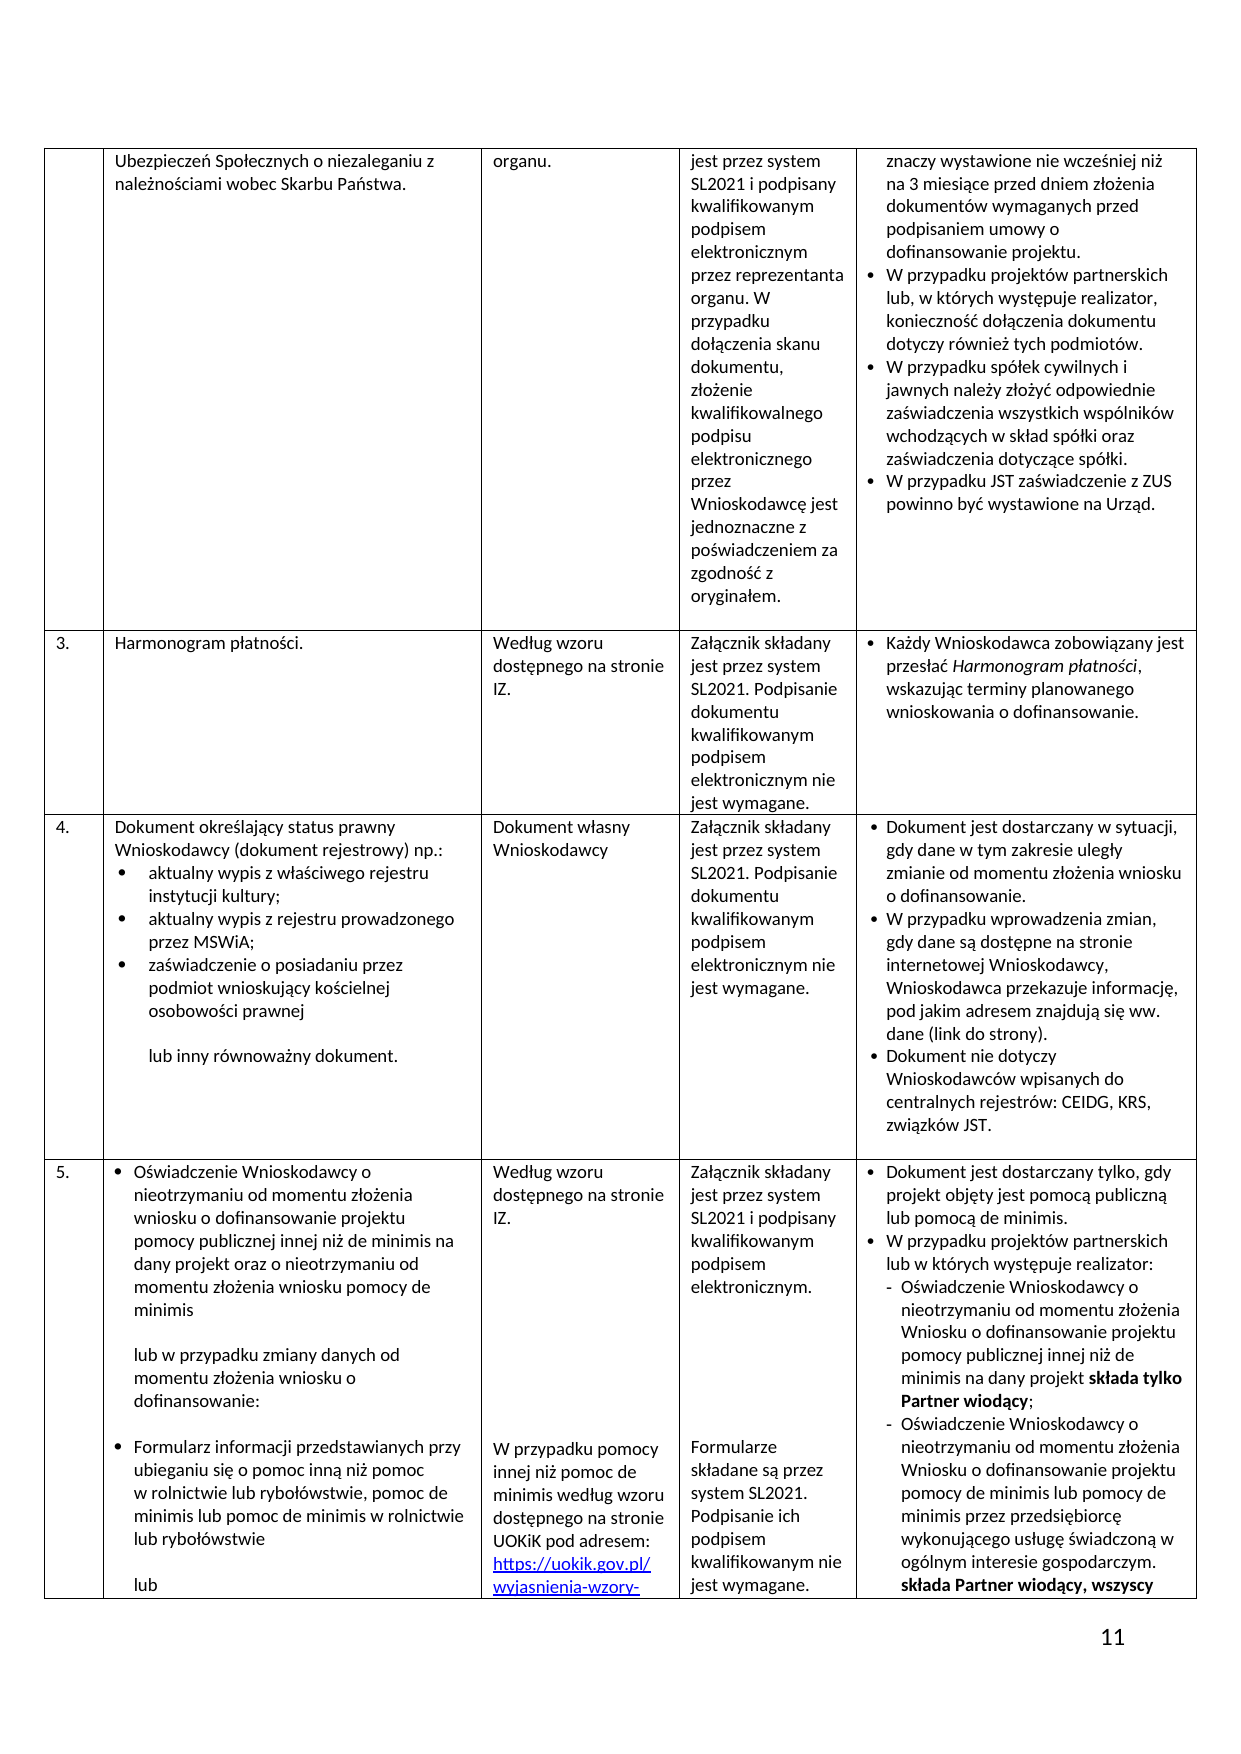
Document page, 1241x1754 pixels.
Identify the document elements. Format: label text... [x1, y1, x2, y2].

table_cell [104, 1160, 481, 1598]
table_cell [482, 1160, 679, 1598]
table_cell 2. [45, 149, 103, 630]
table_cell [482, 149, 679, 630]
table_cell Dokument określający status prawny Wnioskodawcy (dokument rejestrowy) np.: aktualny wypis z właściwego rejestru instytucji kultury; aktualny wypis z rejestru prowadzonego przez MSWiA; zaświadczenie o posiadaniu przez podmiot wnioskujący kościelnej osobowości prawnej lub inny równoważny dokument. [104, 815, 481, 1159]
table_cell Harmonogram płatności. [104, 631, 481, 814]
table_cell Załącznik składany jest przez system SL2021. Podpisanie dokumentu kwalifikowanym podpisem elektronicznym nie jest wymagane. [680, 631, 856, 814]
table_cell Dokument jest dostarczany w sytuacji, gdy dane w tym zakresie uległy zmianie od momentu złożenia wniosku o dofinansowanie. W przypadku wprowadzenia zmian, gdy dane są dostępne na stronie internetowej Wnioskodawcy, Wnioskodawca przekazuje informację, pod jakim adresem znajdują się ww. dane (link do strony). Dokument nie dotyczy Wnioskodawców wpisanych do centralnych rejestrów: CEIDG, KRS, związków JST. [857, 815, 1196, 1159]
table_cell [104, 149, 481, 630]
table_cell Załącznik składany jest przez system SL2021. Podpisanie dokumentu kwalifikowanym podpisem elektronicznym nie jest wymagane. [680, 815, 856, 1159]
table_cell 3. [45, 631, 103, 814]
table_cell Dokument własny Wnioskodawcy [482, 815, 679, 1159]
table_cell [857, 1160, 1196, 1598]
table_cell 5. [45, 1160, 103, 1598]
table_cell Według wzoru dostępnego na stronie IZ. [482, 631, 679, 814]
table_cell Każdy Wnioskodawca zobowiązany jest przesłać Harmonogram płatności, wskazując terminy planowanego wnioskowania o dofinansowanie. [857, 631, 1196, 814]
table_cell 4. [45, 815, 103, 1159]
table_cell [680, 1160, 856, 1598]
